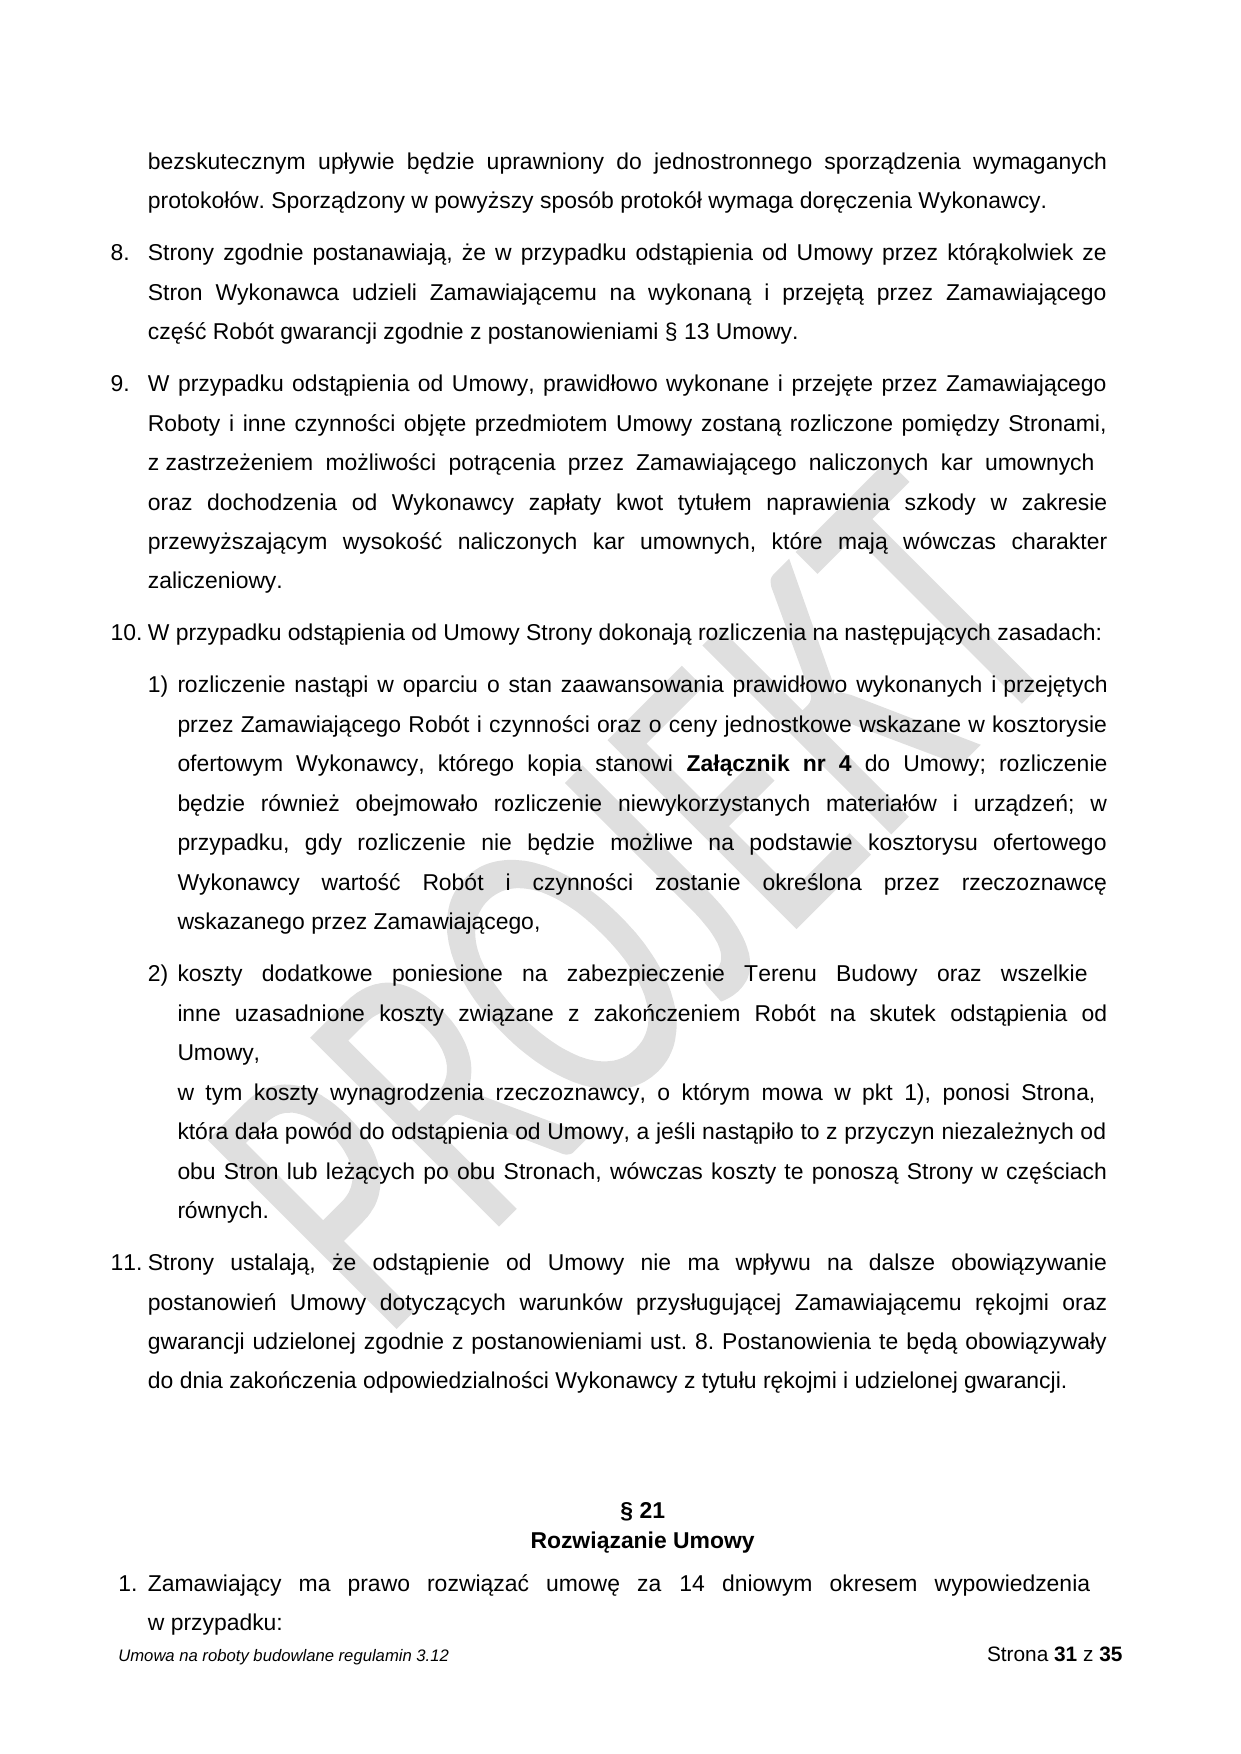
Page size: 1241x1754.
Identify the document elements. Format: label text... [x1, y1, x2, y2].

list Strony zgodnie postanawiają, że w przypadku odstąpienia od Umowy przez którąkolwiek ze Stron Wykonawca udzieli Zamawiającemu na wykonaną i przejętą przez Zamawiającego część Robót gwarancji zgodnie z postanowieniami § 13 Umowy. [110, 239, 1107, 344]
list W przypadku odstąpienia od Umowy, prawidłowo wykonane i przejęte przez Zamawiającego Roboty i inne czynności objęte przedmiotem Umowy zostaną rozliczone pomiędzy Stronami, z zastrzeżeniem możliwości potrącenia przez Zamawiającego naliczonych kar umownych oraz dochodzenia od Wykonawcy zapłaty kwot tytułem naprawienia szkody w zakresie przewyższającym wysokość naliczonych kar umownych, które mają wówczas charakter zaliczeniowy. [110, 370, 1107, 594]
list Zamawiający ma prawo rozwiązać umowę za 14 dniowym okresem wypowiedzenia w przypadku: [118, 1569, 1107, 1635]
list koszty dodatkowe poniesione na zabezpieczenie Terenu Budowy oraz wszelkie inne uzasadnione koszty związane z zakończeniem Robót na skutek odstąpienia od Umowy, w tym koszty wynagrodzenia rzeczoznawcy, o którym mowa w pkt 1), ponosi Strona, która dała powód do odstąpienia od Umowy, a jeśli nastąpiło to z przyczyn niezależnych od obu Stron lub leżących po obu Stronach, wówczas koszty te ponoszą Strony w częściach równych. [148, 960, 1107, 1223]
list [110, 148, 1107, 213]
list W przypadku odstąpienia od Umowy Strony dokonają rozliczenia na następujących zasadach: [110, 619, 1107, 646]
list Strony ustalają, że odstąpienie od Umowy nie ma wpływu na dalsze obowiązywanie postanowień Umowy dotyczących warunków przysługującej Zamawiającemu rękojmi oraz gwarancji udzielonej zgodnie z postanowieniami ust. 8. Postanowienia te będą obowiązywały do dnia zakończenia odpowiedzialności Wykonawcy z tytułu rękojmi i udzielonej gwarancji. [110, 1249, 1107, 1394]
list § 21 [177, 1497, 1107, 1523]
list rozliczenie nastąpi w oparciu o stan zaawansowania prawidłowo wykonanych i przejętych przez Zamawiającego Robót i czynności oraz o ceny jednostkowe wskazane w kosztorysie ofertowym Wykonawcy, którego kopia stanowi Załącznik nr 4 do Umowy; rozliczenie będzie również obejmowało rozliczenie niewykorzystanych materiałów i urządzeń; w przypadku, gdy rozliczenie nie będzie możliwe na podstawie kosztorysu ofertowego Wykonawcy wartość Robót i czynności zostanie określona przez rzeczoznawcę wskazanego przez Zamawiającego, [148, 671, 1107, 934]
list Rozwiązanie Umowy [177, 1527, 1107, 1553]
